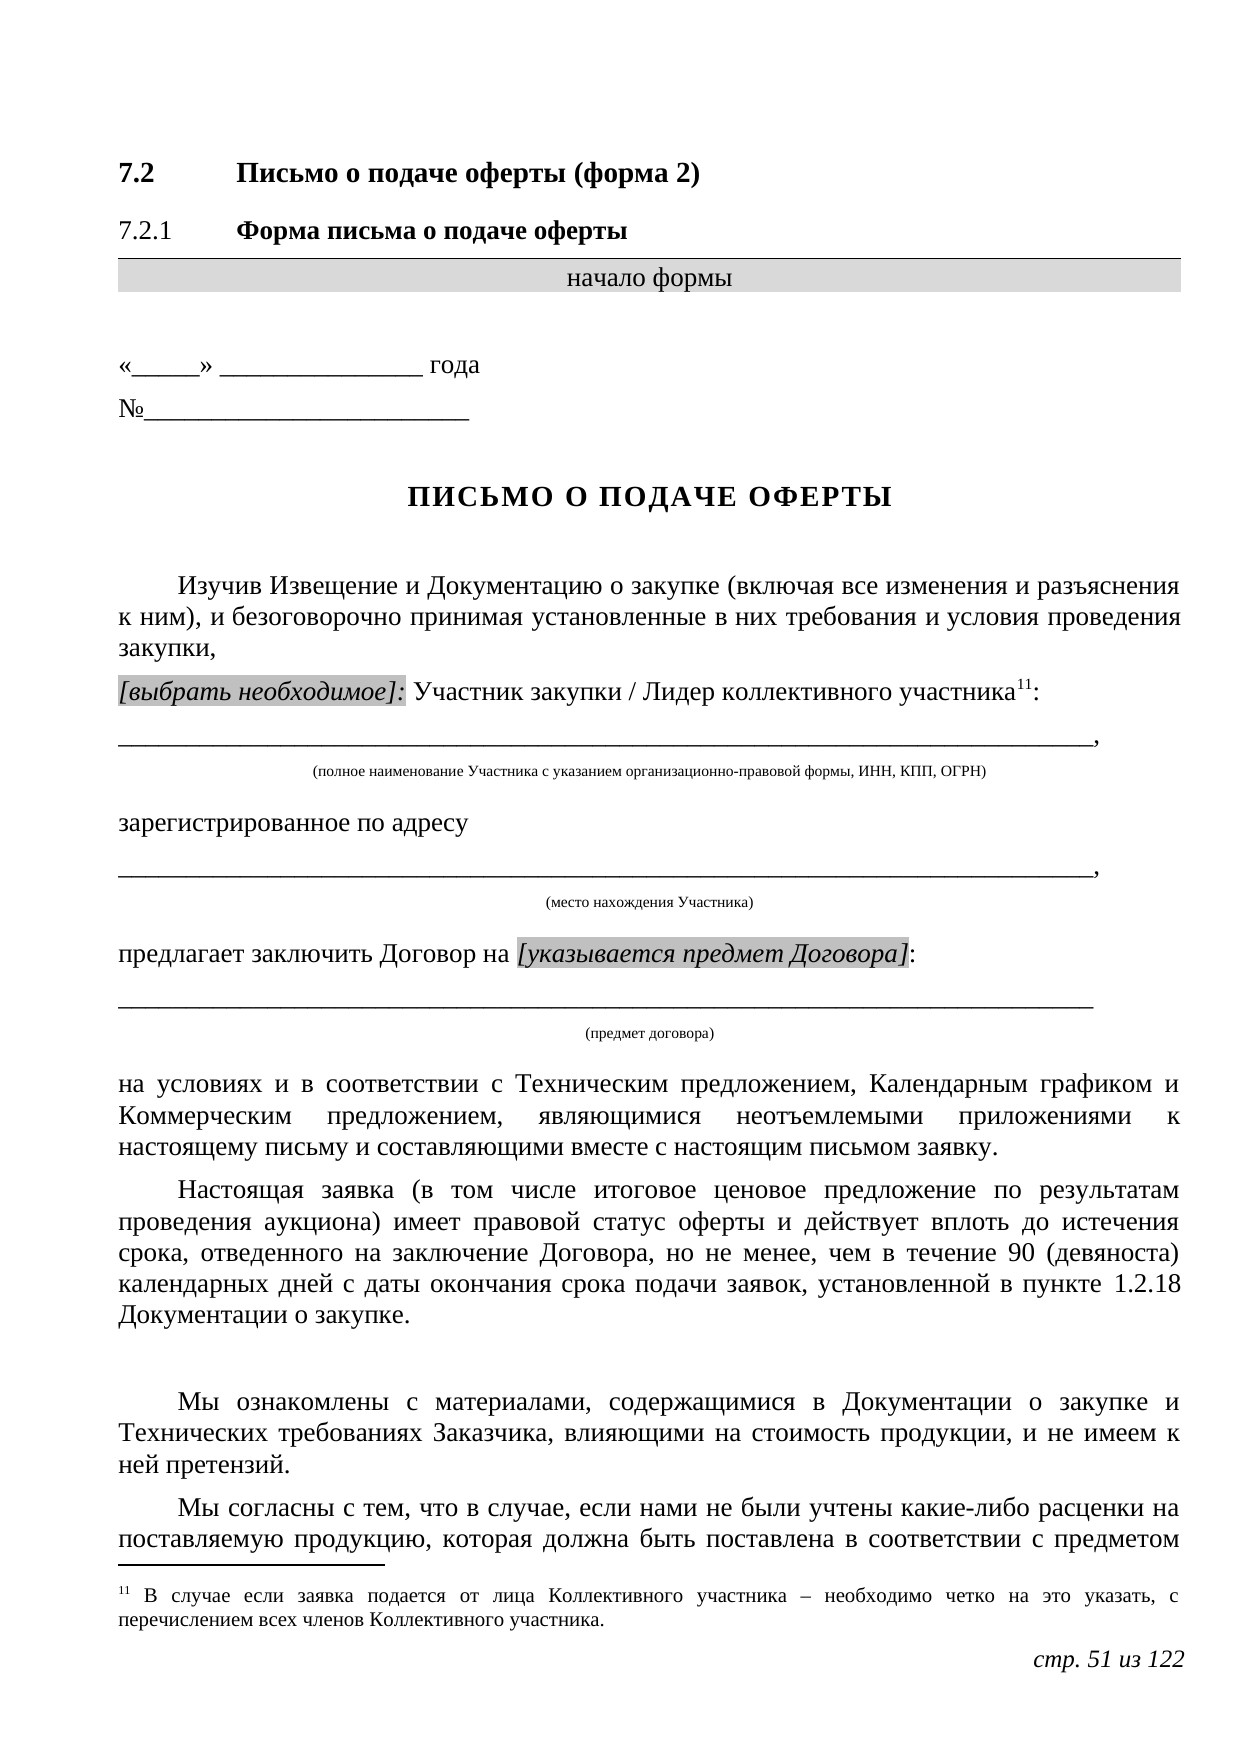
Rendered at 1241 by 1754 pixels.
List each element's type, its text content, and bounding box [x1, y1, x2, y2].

text №________________________ [118, 392, 635, 423]
text Форма письма о подаче оферты [118, 214, 1181, 245]
text Изучив Извещение и Документацию о закупке (включая все изменения и разъяснения к ним), и безоговорочно принимая установленные в них требования и условия проведения закупки, [118, 569, 1181, 662]
text начало формы [118, 259, 1181, 292]
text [118, 1491, 1181, 1554]
text на условиях и в соответствии с Техническим предложением, Календарным графиком и Коммерческим предложением, являющимися неотъемлемыми приложениями к настоящему письму и составляющими вместе с настоящим письмом заявку. [118, 1068, 1181, 1161]
text Письмо о подаче оферты [118, 479, 1181, 513]
subtitle Письмо о подаче оферты (форма 2) [118, 156, 1181, 189]
text (полное наименование Участника с указанием организационно-правовой формы, ИНН, КПП, ОГРН) [118, 762, 1181, 793]
text [выбрать необходимое]: Участник закупки / Лидер коллективного участника: [406, 675, 1181, 706]
text (предмет договора) [118, 1024, 1181, 1055]
text ________________________________________________________________________ [118, 980, 1181, 1011]
text Настоящая заявка (в том числе итоговое ценовое предложение по результатам проведения аукциона) имеет правовой статус оферты и действует вплоть до истечения срока, отведенного на заключение Договора, но не менее, чем в течение 90 (девяноста) календарных дней с даты окончания срока подачи заявок, установленной в пункте 1.2.18 Документации о закупке. [118, 1173, 1181, 1329]
text предлагает заключить Договор на [указывается предмет Договора]: [118, 937, 517, 968]
text ________________________________________________________________________, [118, 849, 1181, 881]
text предлагает заключить Договор на [указывается предмет Договора]: [909, 937, 1181, 968]
text Мы ознакомлены с материалами, содержащимися в Документации о закупке и Технических требованиях Заказчика, влияющими на стоимость продукции, и не имеем к ней претензий. [118, 1385, 1181, 1479]
text «_____» _______________ года [118, 348, 635, 379]
text (место нахождения Участника) [118, 893, 1181, 924]
text зарегистрированное по адресу [118, 806, 1181, 837]
text ________________________________________________________________________, [118, 718, 1181, 749]
